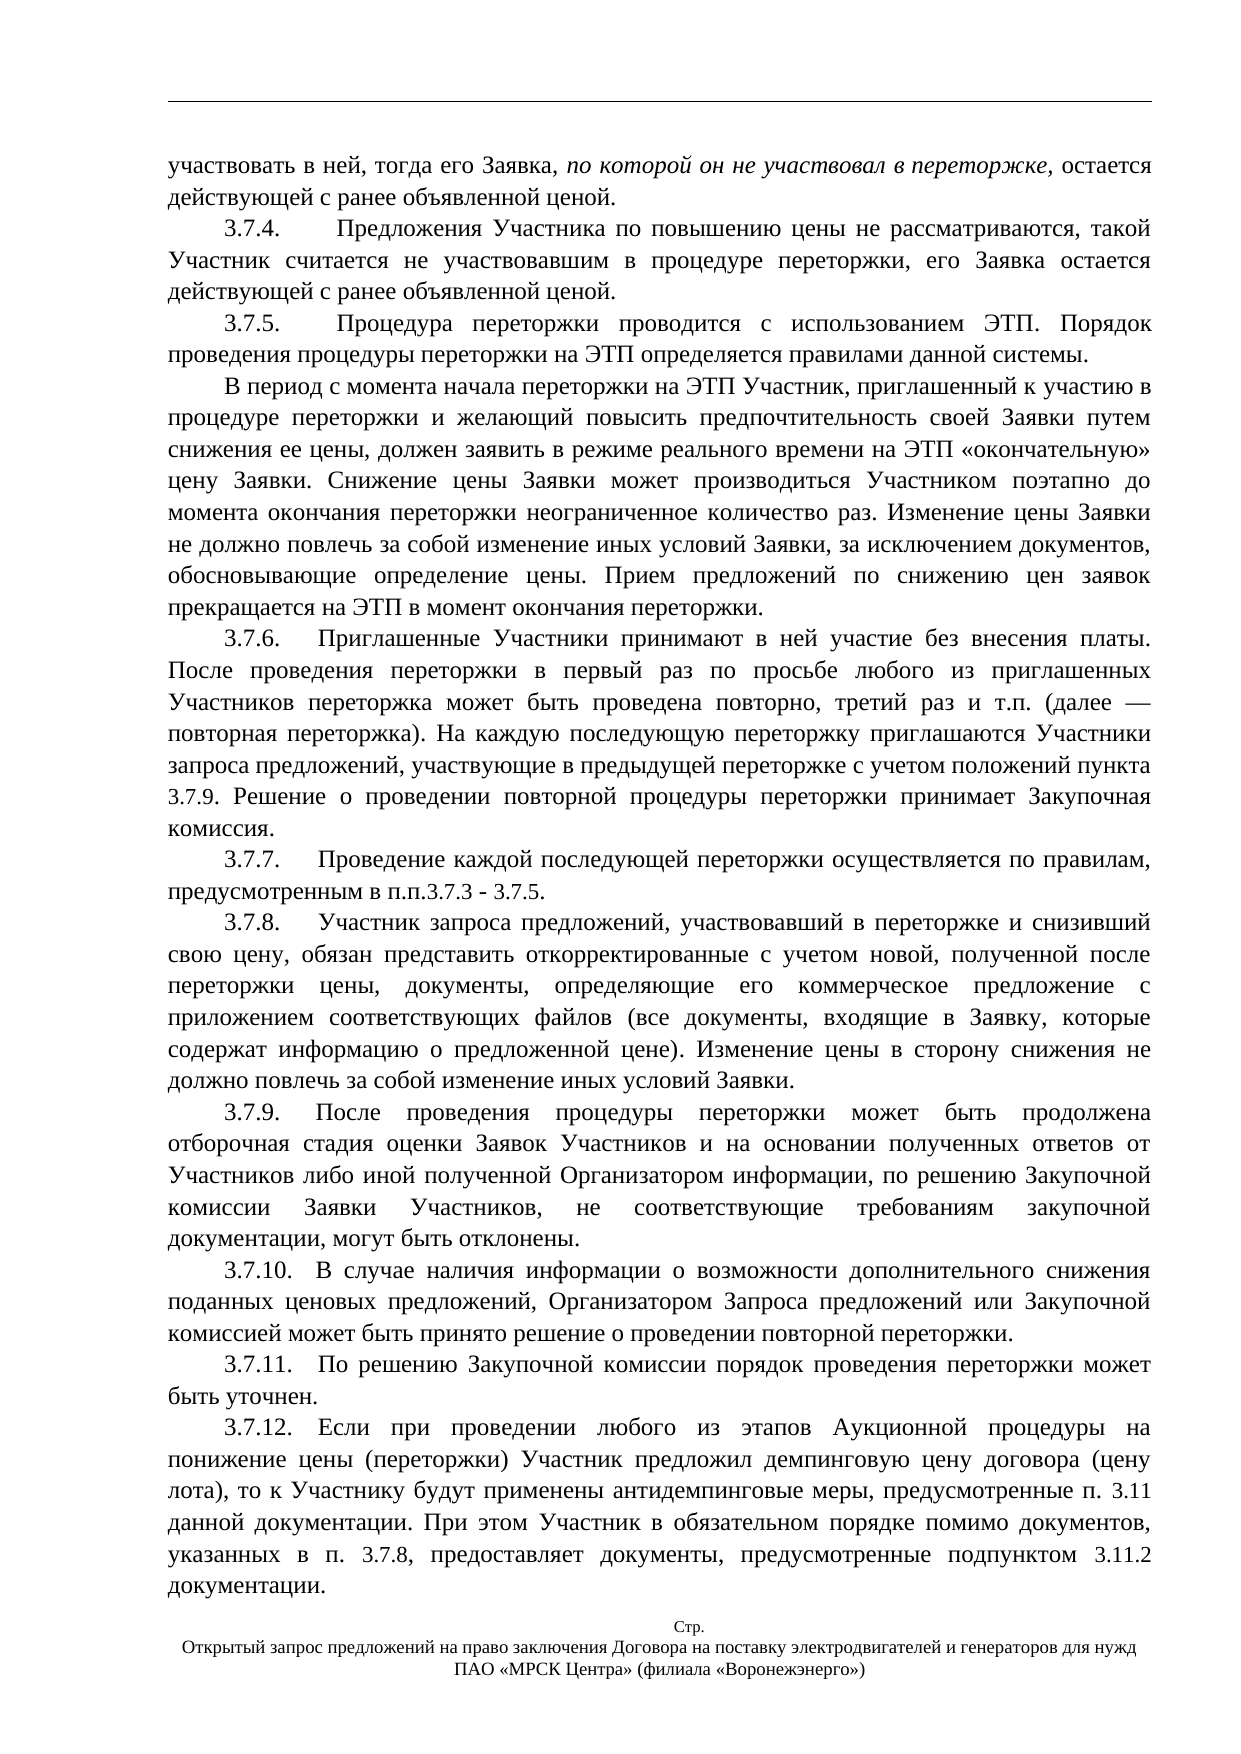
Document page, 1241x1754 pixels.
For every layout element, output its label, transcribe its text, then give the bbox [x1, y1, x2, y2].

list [168, 150, 1152, 210]
list Приглашенные Участники принимают в ней участие без внесения платы. После проведения переторжки в первый раз по просьбе любого из приглашенных Участников переторжка может быть проведена повторно, третий раз и т.п. (далее — повторная переторжка). На каждую последующую переторжку приглашаются Участники запроса предложений, участвующие в предыдущей переторжке с учетом положений пункта 3.7.9. Решение о проведении повторной процедуры переторжки принимает Закупочная комиссия. [168, 623, 1152, 842]
list В случае наличия информации о возможности дополнительного снижения поданных ценовых предложений, Организатором Запроса предложений или Закупочной комиссией может быть принято решение о проведении повторной переторжки. [168, 1255, 1152, 1347]
list Если при проведении любого из этапов Аукционной процедуры на понижение цены (переторжки) Участник предложил демпинговую цену договора (цену лота), то к Участнику будут применены антидемпинговые меры, предусмотренные п. 3.11 данной документации. При этом Участник в обязательном порядке помимо документов, указанных в п. 3.7.8, предоставляет документы, предусмотренные подпунктом 3.11.2 документации. [168, 1412, 1152, 1599]
list Предложения Участника по повышению цены не рассматриваются, такой Участник считается не участвовавшим в процедуре переторжки, его Заявка остается действующей с ранее объявленной ценой. [168, 213, 1152, 305]
text В период с момента начала переторжки на ЭТП Участник, приглашенный к участию в процедуре переторжки и желающий повысить предпочтительность своей Заявки путем снижения ее цены, должен заявить в режиме реального времени на ЭТП «окончательную» цену Заявки. Снижение цены Заявки может производиться Участником поэтапно до момента окончания переторжки неограниченное количество раз. Изменение цены Заявки не должно повлечь за собой изменение иных условий Заявки, за исключением документов, обосновывающие определение цены. Прием предложений по снижению цен заявок прекращается на ЭТП в момент окончания переторжки. [168, 371, 1152, 621]
list Участник запроса предложений, участвовавший в переторжке и снизивший свою цену, обязан представить откорректированные с учетом новой, полученной после переторжки цены, документы, определяющие его коммерческое предложение с приложением соответствующих файлов (все документы, входящие в Заявку, которые содержат информацию о предложенной цене). Изменение цены в сторону снижения не должно повлечь за собой изменение иных условий Заявки. [168, 907, 1152, 1094]
list Процедура переторжки проводится с использованием ЭТП. Порядок проведения процедуры переторжки на ЭТП определяется правилами данной системы. [168, 308, 1152, 368]
list Проведение каждой последующей переторжки осуществляется по правилам, предусмотренным в п.п.3.7.3 - 3.7.5. [168, 844, 1152, 905]
list После проведения процедуры переторжки может быть продолжена отборочная стадия оценки Заявок Участников и на основании полученных ответов от Участников либо иной полученной Организатором информации, по решению Закупочной комиссии Заявки Участников, не соответствующие требованиям закупочной документации, могут быть отклонены. [168, 1097, 1152, 1252]
list По решению Закупочной комиссии порядок проведения переторжки может быть уточнен. [168, 1349, 1152, 1410]
